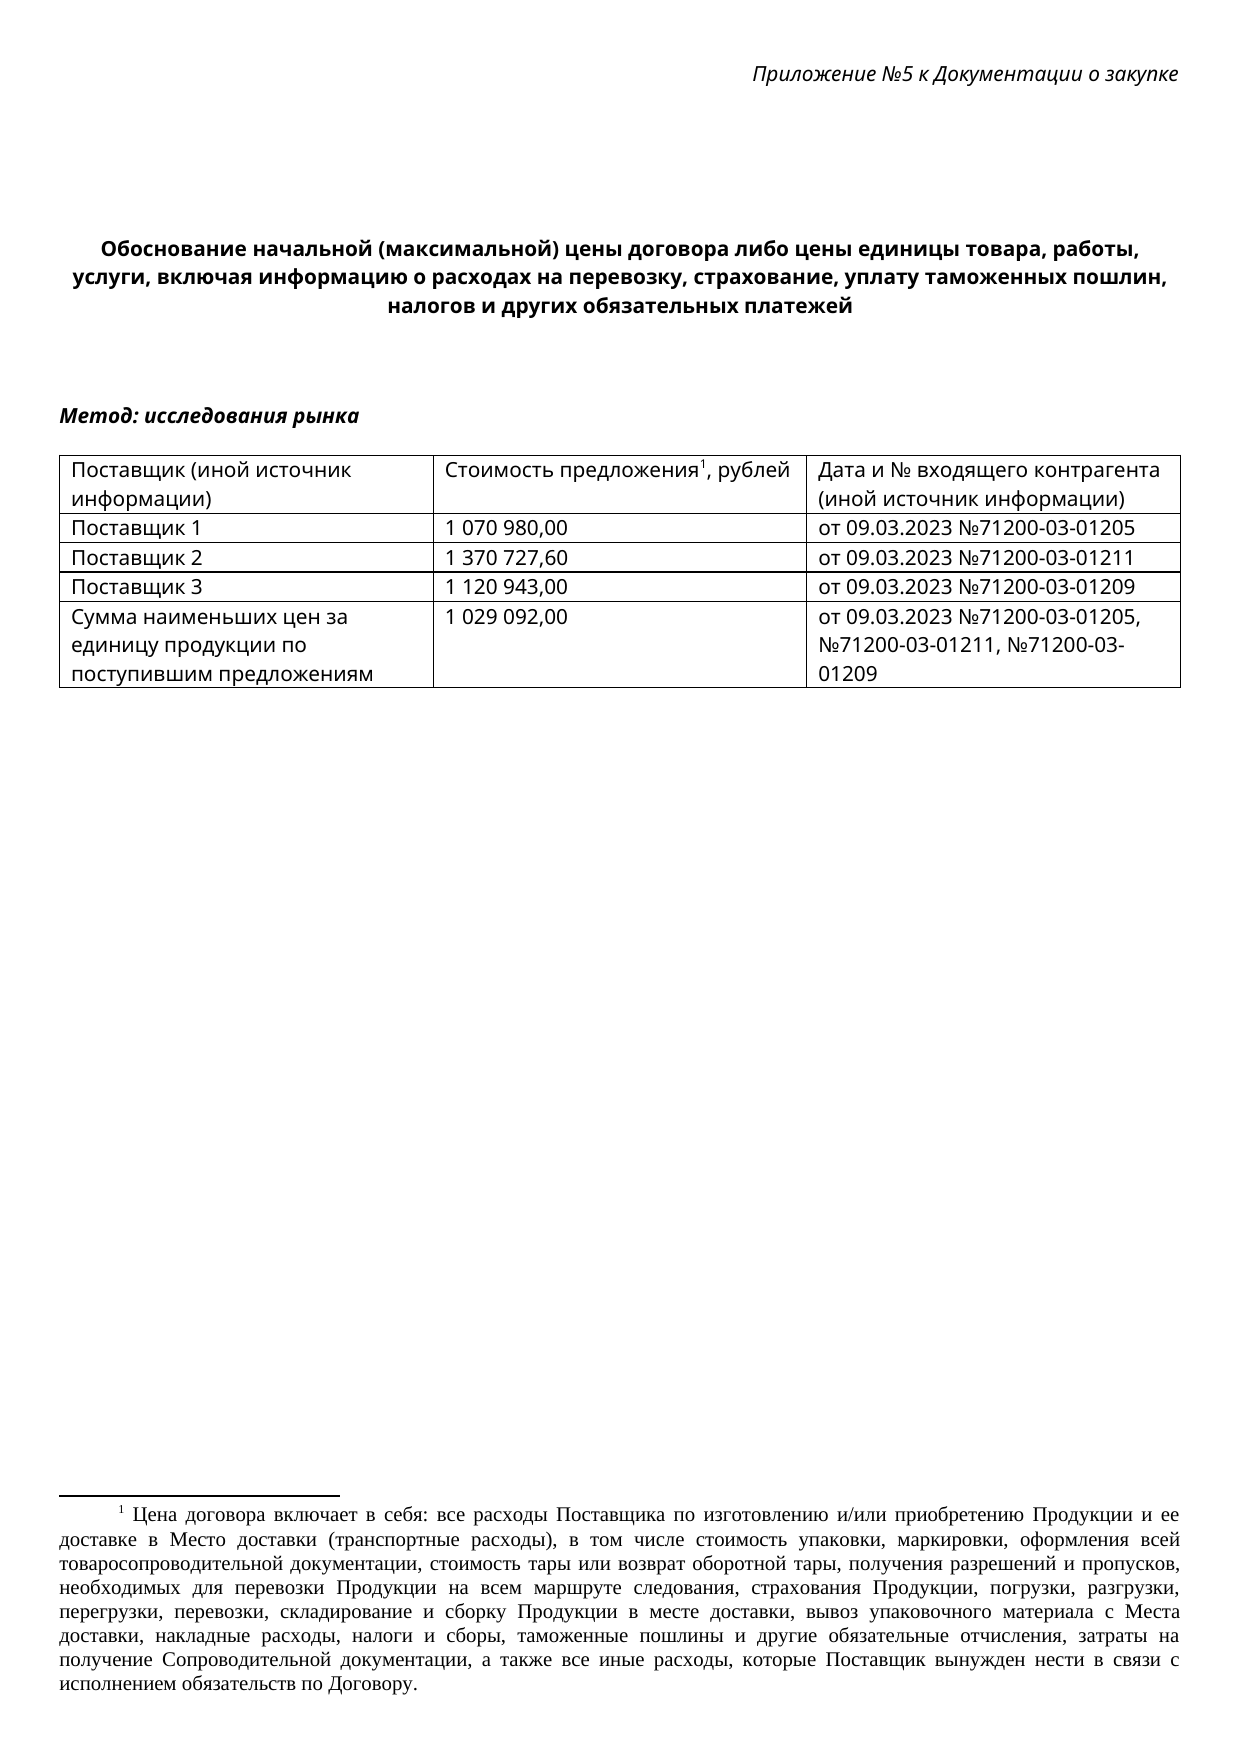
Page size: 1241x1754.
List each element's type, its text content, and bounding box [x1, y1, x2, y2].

table_cell 1 029 092,00 [434, 602, 806, 687]
table_cell Поставщик 1 [60, 514, 433, 542]
table_cell от 09.03.2023 №71200-03-01205 [807, 514, 1180, 542]
table_cell 1 120 943,00 [434, 573, 806, 601]
text Обоснование начальной (максимальной) цены договора либо цены единицы товара, работы, услуги, включая информацию о расходах на перевозку, страхование, уплату таможенных пошлин, налогов и других обязательных платежей [59, 234, 1181, 319]
table_cell Поставщик 3 [60, 573, 433, 601]
table_header Поставщик (иной источник информации) [60, 456, 433, 512]
table_cell 1 370 727,60 [434, 543, 806, 571]
table_cell от 09.03.2023 №71200-03-01211 [807, 543, 1180, 571]
table_cell от 09.03.2023 №71200-03-01205, №71200-03-01211, №71200-03-01209 [807, 602, 1180, 687]
text Метод: исследования рынка [59, 401, 1181, 429]
table_cell 1 070 980,00 [434, 514, 806, 542]
table_cell Поставщик 2 [60, 543, 433, 571]
table_cell Сумма наименьших цен за единицу продукции по поступившим предложениям [60, 602, 433, 687]
table_header Стоимость предложения, рублей [434, 456, 806, 512]
table_cell от 09.03.2023 №71200-03-01209 [807, 573, 1180, 601]
table_header Дата и № входящего контрагента (иной источник информации) [807, 456, 1180, 512]
list Приложение №5 к Документации о закупке [134, 59, 1181, 87]
